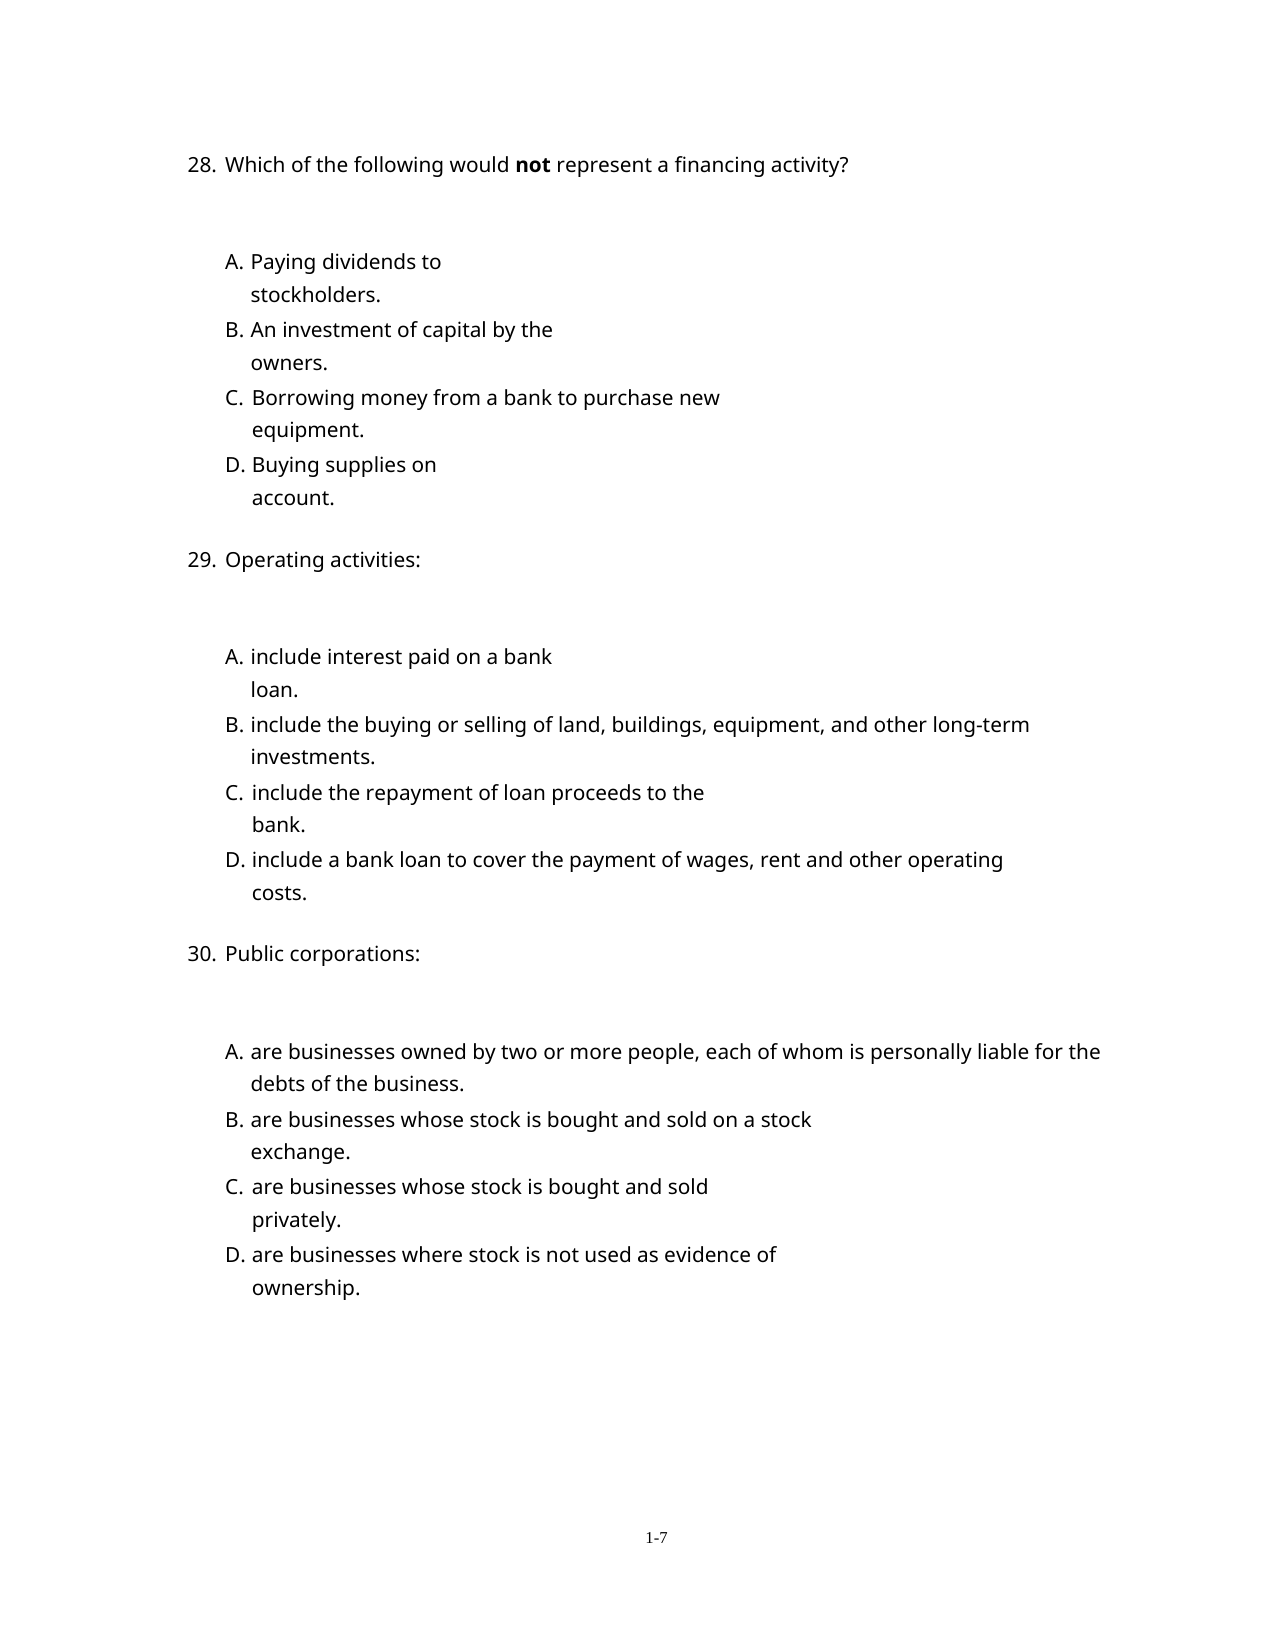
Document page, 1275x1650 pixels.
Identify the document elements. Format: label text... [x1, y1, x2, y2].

table_header Which of the following would not represent a financing activity? [225, 150, 1125, 516]
table_header 29. [188, 545, 225, 910]
table_header Public corporations: [225, 940, 1125, 1305]
table_header Operating activities: [225, 545, 1125, 910]
table_header 30. [188, 940, 225, 1305]
table_header 28. [188, 150, 225, 516]
